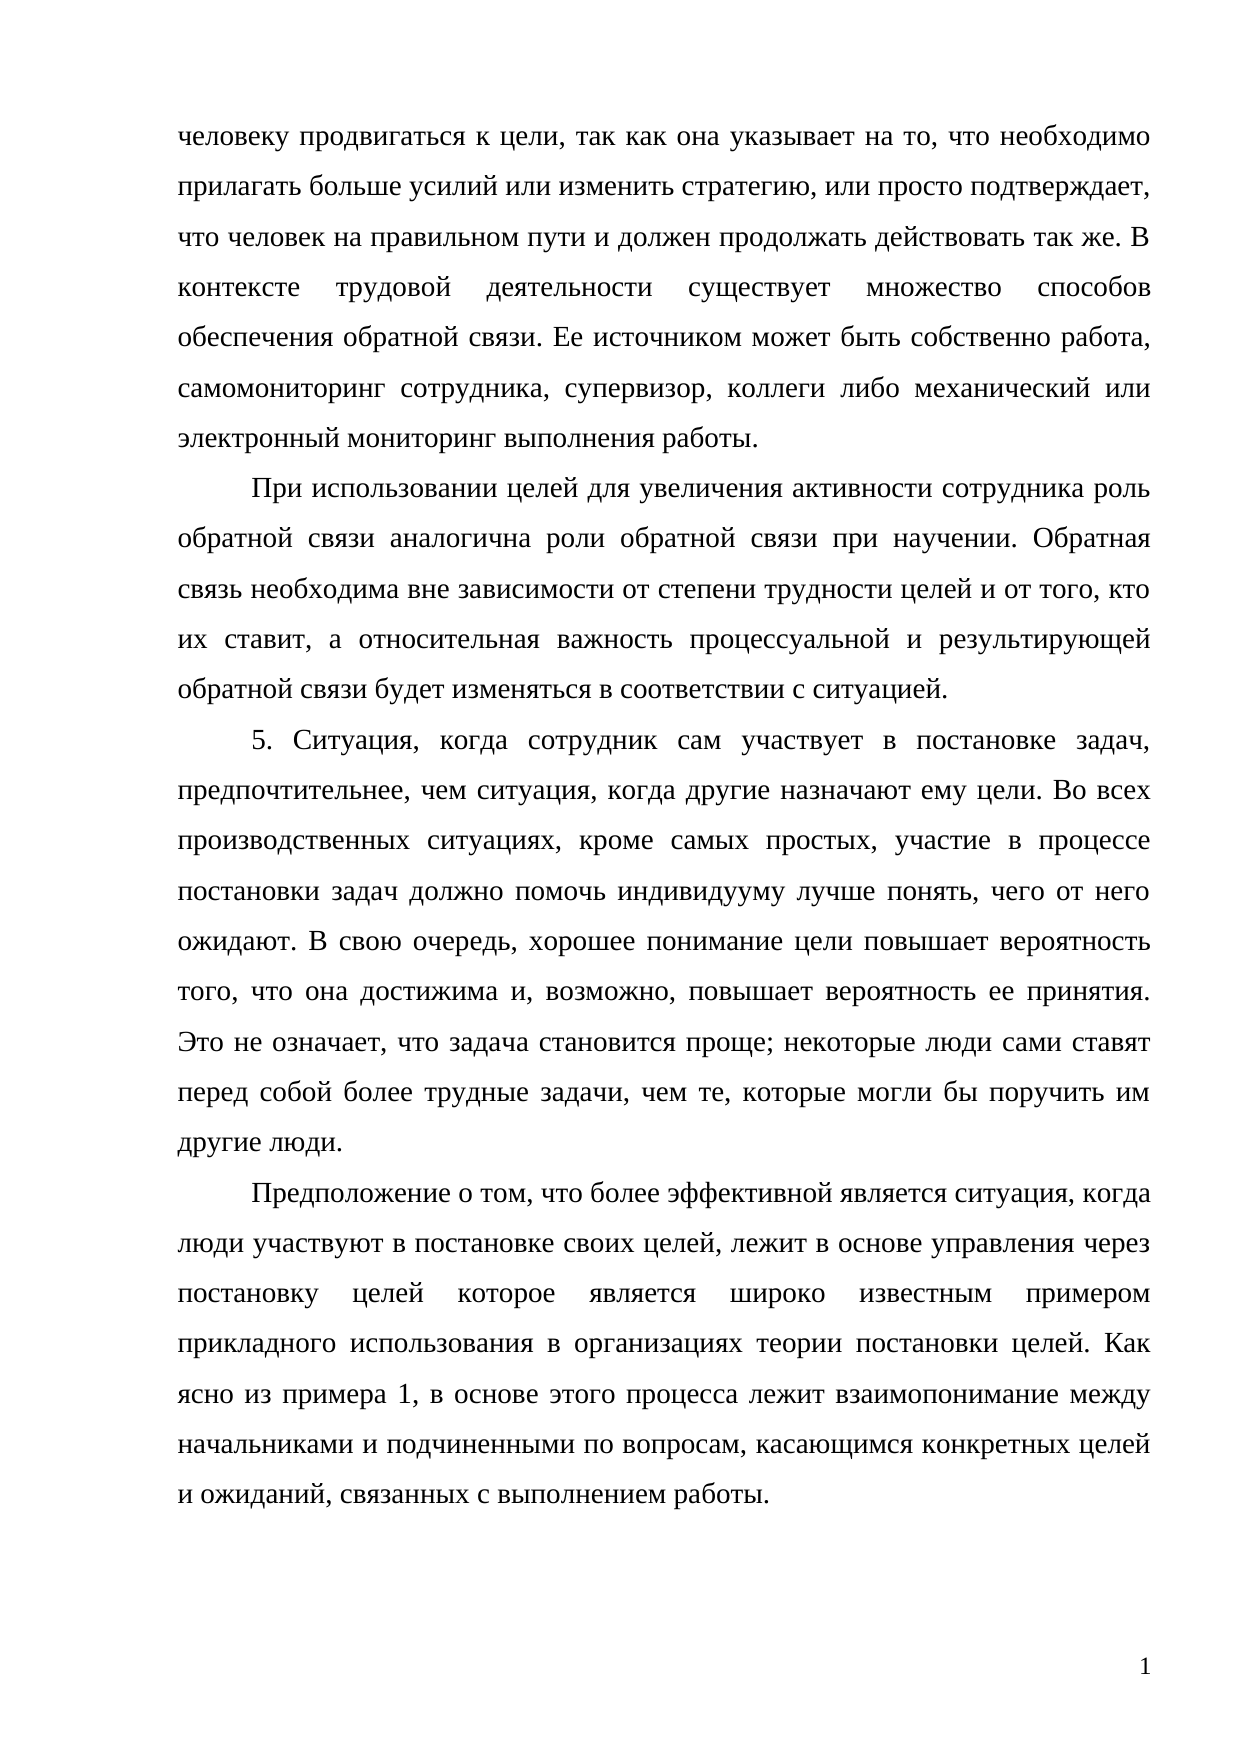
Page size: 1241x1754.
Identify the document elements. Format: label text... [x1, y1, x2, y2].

text При использовании целей для увеличения активности сотрудника роль обратной связи аналогична роли обратной связи при научении. Обратная связь необходима вне зависимости от степени трудности целей и от того, кто их ставит, а относительная важность процессуальной и результирующей обратной связи будет изменяться в соответствии с ситуацией. [177, 470, 1152, 705]
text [177, 118, 1152, 453]
text Предположение о том, что более эффективной является ситуация, когда люди участвуют в постановке своих целей, лежит в основе управления через постановку целей которое является широко известным примером прикладного использования в организациях теории постановки целей. Как ясно из примера 1, в основе этого процесса лежит взаимопонимание между начальниками и подчиненными по вопросам, касающимся конкретных целей и ожиданий, связанных с выполнением работы. [177, 1175, 1152, 1510]
text 5. Ситуация, когда сотрудник сам участвует в постановке задач, предпочтительнее, чем ситуация, когда другие назначают ему цели. Во всех производственных ситуациях, кроме самых простых, участие в процессе постановки задач должно помочь индивидууму лучше понять, чего от него ожидают. В свою очередь, хорошее понимание цели повышает вероятность того, что она достижима и, возможно, повышает вероятность ее принятия. Это не означает, что задача становится проще; некоторые люди сами ставят перед собой более трудные задачи, чем те, которые могли бы поручить им другие люди. [177, 722, 1152, 1158]
